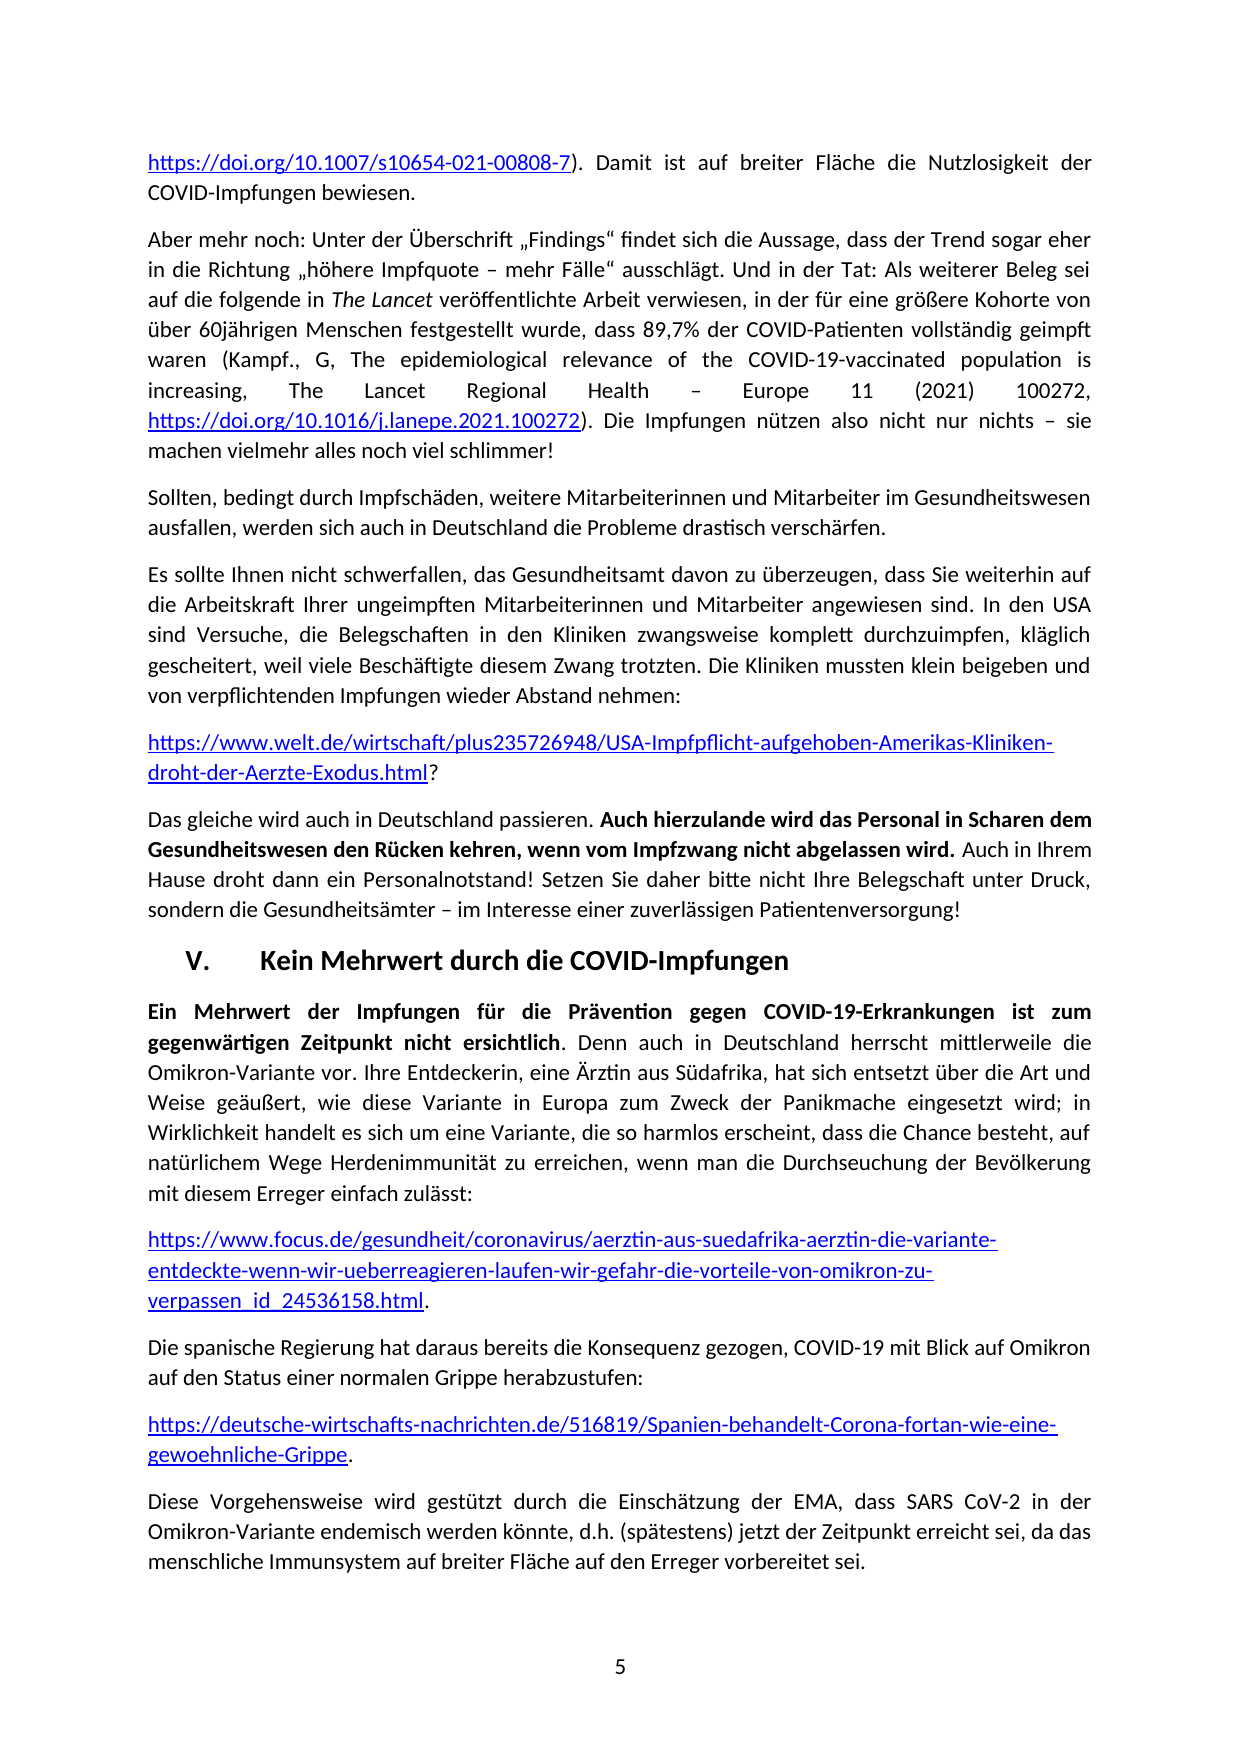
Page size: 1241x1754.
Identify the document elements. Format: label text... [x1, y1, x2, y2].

text https://deutsche-wirtschafts-nachrichten.de/516819/Spanien-behandelt-Corona-fortan-wie-eine-gewoehnliche-Grippe. [148, 1410, 1093, 1468]
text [148, 148, 1093, 206]
text https://www.focus.de/gesundheit/coronavirus/aerztin-aus-suedafrika-aerztin-die-variante-entdeckte-wenn-wir-ueberreagieren-laufen-wir-gefahr-die-vorteile-von-omikron-zu-verpassen_id_24536158.html. [148, 1226, 1093, 1314]
text Aber mehr noch: Unter der Überschrift „Findings“ findet sich die Aussage, dass der Trend sogar eher in die Richtung „höhere Impfquote – mehr Fälle“ ausschlägt. Und in der Tat: Als weiterer Beleg sei auf die folgende in The Lancet veröffentlichte Arbeit verwiesen, in der für eine größere Kohorte von über 60jährigen Menschen festgestellt wurde, dass 89,7% der COVID-Patienten vollständig geimpft waren (Kampf., G, The epidemiological relevance of the COVID-19-vaccinated population is increasing, The Lancet Regional Health – Europe 11 (2021) 100272, https://doi.org/10.1016/j.lanepe.2021.100272). Die Impfungen nützen also nicht nur nichts – sie machen vielmehr alles noch viel schlimmer! [148, 225, 1093, 464]
text Die spanische Regierung hat daraus bereits die Konsequenz gezogen, COVID-19 mit Blick auf Omikron auf den Status einer normalen Grippe herabzustufen: [148, 1333, 1093, 1391]
text https://www.welt.de/wirtschaft/plus235726948/USA-Impfpflicht-aufgehoben-Amerikas-Kliniken-droht-der-Aerzte-Exodus.html? [148, 728, 1093, 786]
text Ein Mehrwert der Impfungen für die Prävention gegen COVID-19-Erkrankungen ist zum gegenwärtigen Zeitpunkt nicht ersichtlich. Denn auch in Deutschland herrscht mittlerweile die Omikron-Variante vor. Ihre Entdeckerin, eine Ärztin aus Südafrika, hat sich entsetzt über die Art und Weise geäußert, wie diese Variante in Europa zum Zweck der Panikmache eingesetzt wird; in Wirklichkeit handelt es sich um eine Variante, die so harmlos erscheint, dass die Chance besteht, auf natürlichem Wege Herdenimmunität zu erreichen, wenn man die Durchseuchung der Bevölkerung mit diesem Erreger einfach zulässt: [148, 997, 1093, 1207]
list Kein Mehrwert durch die COVID-Impfungen [185, 942, 1093, 978]
text Das gleiche wird auch in Deutschland passieren. Auch hierzulande wird das Personal in Scharen dem Gesundheitswesen den Rücken kehren, wenn vom Impfzwang nicht abgelassen wird. Auch in Ihrem Hause droht dann ein Personalnotstand! Setzen Sie daher bitte nicht Ihre Belegschaft unter Druck, sondern die Gesundheitsämter – im Interesse einer zuverlässigen Patientenversorgung! [148, 805, 1093, 923]
text Es sollte Ihnen nicht schwerfallen, das Gesundheitsamt davon zu überzeugen, dass Sie weiterhin auf die Arbeitskraft Ihrer ungeimpften Mitarbeiterinnen und Mitarbeiter angewiesen sind. In den USA sind Versuche, die Belegschaften in den Kliniken zwangsweise komplett durchzuimpfen, kläglich gescheitert, weil viele Beschäftigte diesem Zwang trotzten. Die Kliniken mussten klein beigeben und von verpflichtenden Impfungen wieder Abstand nehmen: [148, 560, 1093, 709]
text Sollten, bedingt durch Impfschäden, weitere Mitarbeiterinnen und Mitarbeiter im Gesundheitswesen ausfallen, werden sich auch in Deutschland die Probleme drastisch verschärfen. [148, 483, 1093, 541]
text Diese Vorgehensweise wird gestützt durch die Einschätzung der EMA, dass SARS CoV-2 in der Omikron-Variante endemisch werden könnte, d.h. (spätestens) jetzt der Zeitpunkt erreicht sei, da das menschliche Immunsystem auf breiter Fläche auf den Erreger vorbereitet sei. [148, 1487, 1093, 1576]
